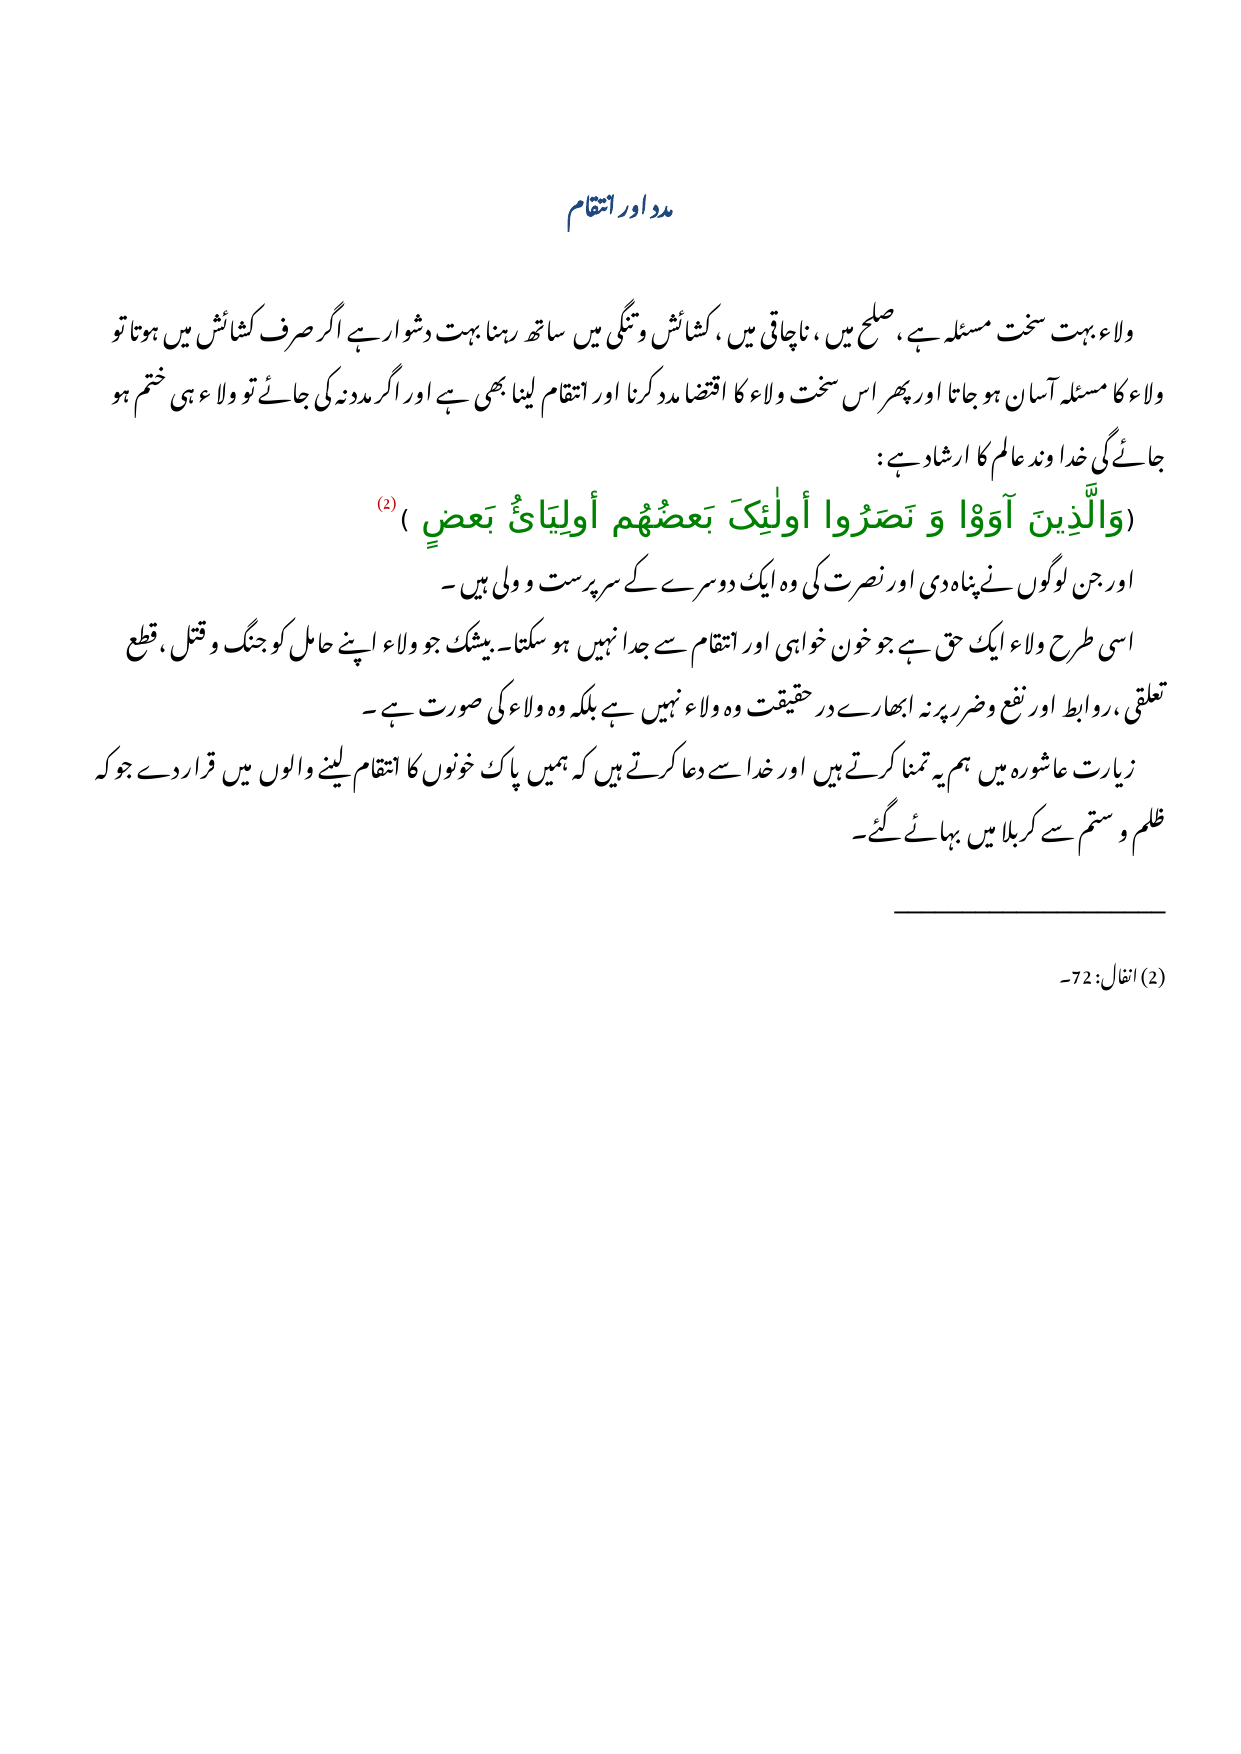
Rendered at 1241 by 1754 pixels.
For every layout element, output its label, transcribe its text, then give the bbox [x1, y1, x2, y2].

text زیارت عاشورہ میں ہم یہ تمنا کرتے ہیں اور خدا سے دعا کرتے ہیں کہ ہمیں پاک خونوں کا انتقام لینے والوں میں قرار دے جو کہ ظلم و ستم سے کربلا میں بہائے گئے۔ [75, 731, 1165, 856]
text اور جن لوگوں نے پناہ دی اور نصرت کی وہ ایک دوسرے کے سرپرست و ولی ہیں ۔ [75, 544, 1165, 606]
text ولاء بہت سخت مسئلہ ہے ،صلح میں ، ناچاقی میں ، کشائش و تنگی میں ساتھ رہنا بہت دشوار ہے اگر صرف کشائش میں ہوتا تو ولاء کا مسئلہ آسان ہو جاتا اور پھر اس سخت ولاء کا اقتضا مدد کرنا اور انتقام لینا بھی ہے اور اگر مدد نہ کی جائے تو ولا ء ہی ختم ہو جائے گی خدا وند عالم کا ارشاد ہے : [75, 294, 1165, 481]
text (وَالَّذِینَ آوَوْا وَ نَصَرُوا أولٰئِکَ بَعضُهُم أولِیَائُ بَعضٍ ) (2) [75, 481, 1165, 544]
text ____________________ [75, 856, 1165, 924]
text اسی طرح ولاء ایک حق ہے جو خون خواہی اور انتقام سے جدا نہیں ہو سکتا۔ بیشک جو ولاء اپنے حامل کو جنگ و قتل ،قطع تعلقی ،روابط اور نفع وضرر پر نہ ابھارے در حقیقت وہ ولاء نہیں ہے بلکہ وہ ولاء کی صورت ہے ۔ [75, 606, 1165, 731]
text (2) انفال: 72۔ [75, 949, 1165, 996]
subtitle مدد اور انتقام [75, 169, 1165, 231]
